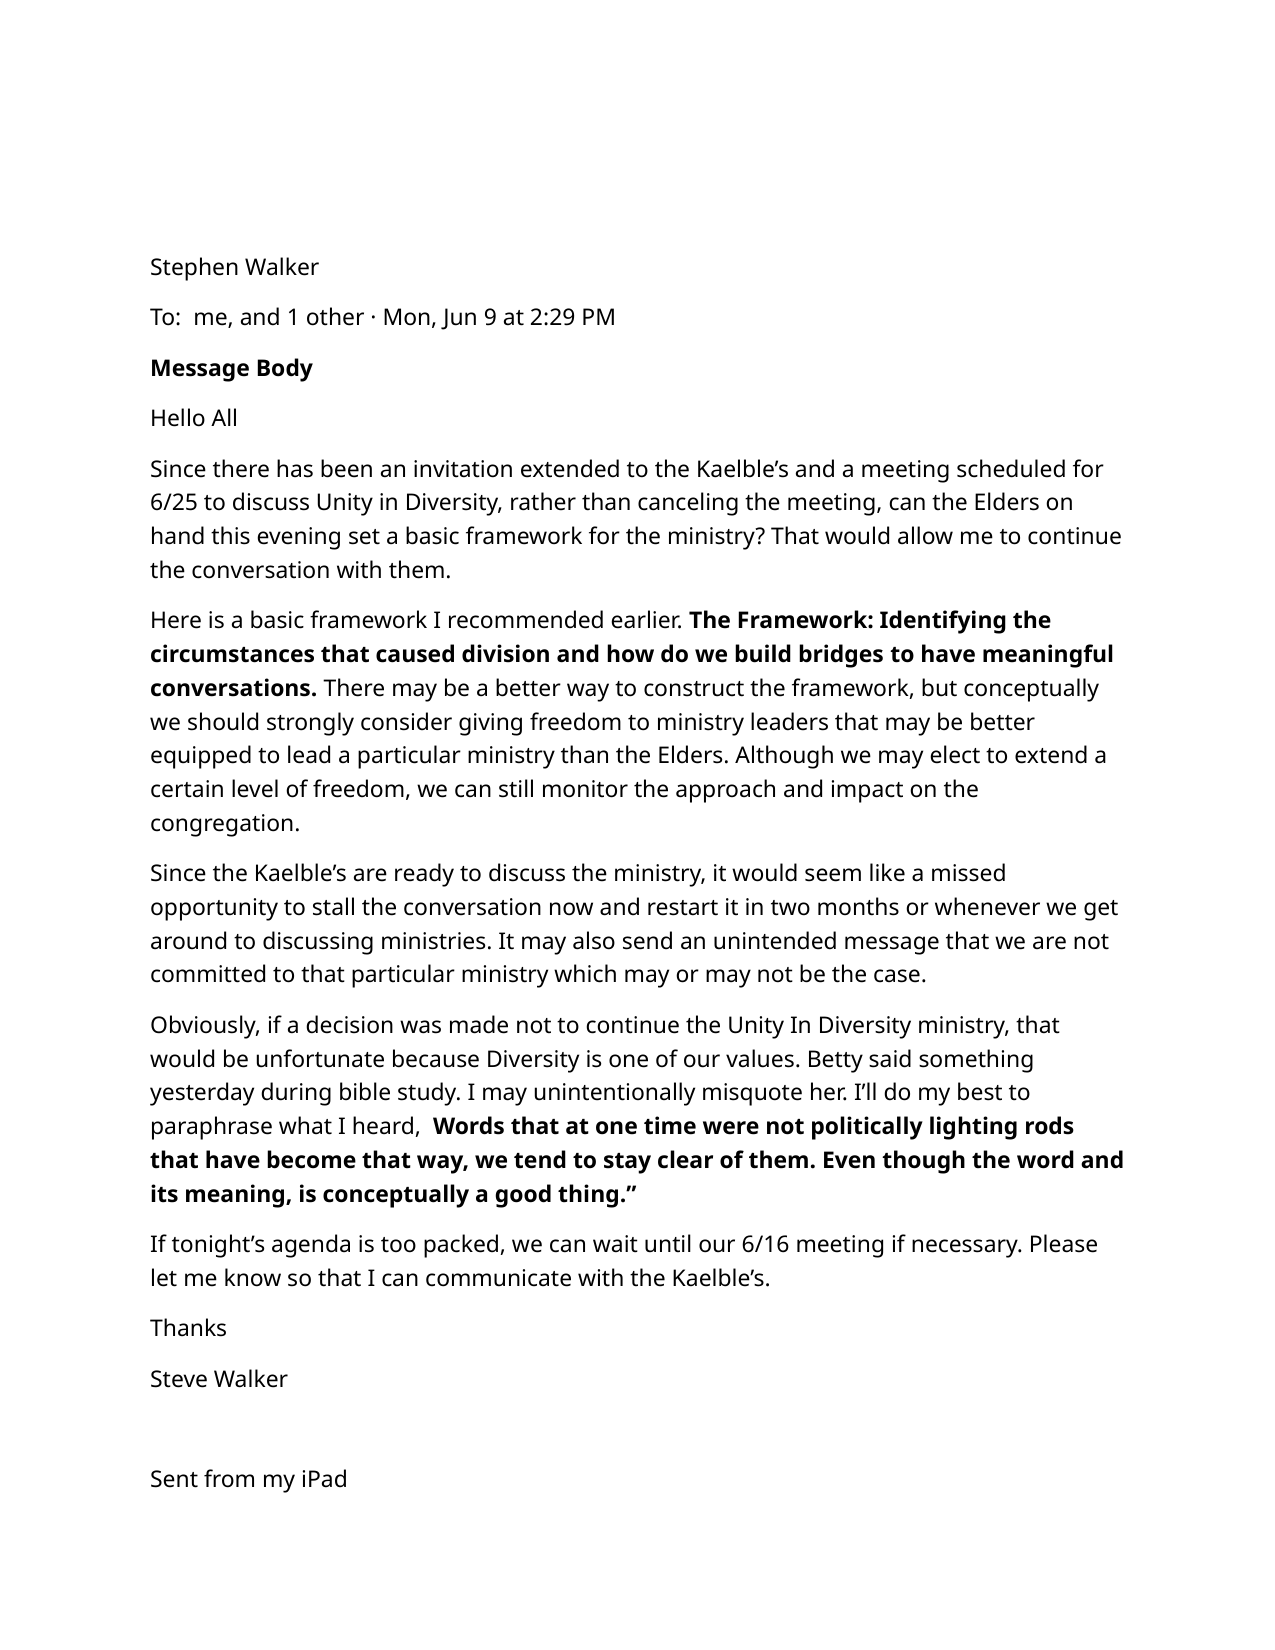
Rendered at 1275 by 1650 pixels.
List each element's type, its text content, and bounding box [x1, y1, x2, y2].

text Thanks [150, 1312, 1125, 1343]
text Message Body [150, 352, 1125, 383]
text Hello All [150, 402, 1125, 433]
text Here is a basic framework I recommended earlier. The Framework: Identifying the circumstances that caused division and how do we build bridges to have meaningful conversations. There may be a better way to construct the framework, but conceptually we should strongly consider giving freedom to ministry leaders that may be better equipped to lead a particular ministry than the Elders. Although we may elect to extend a certain level of freedom, we can still monitor the approach and impact on the congregation. [150, 604, 1125, 838]
text If tonight’s agenda is too packed, we can wait until our 6/16 meeting if necessary. Please let me know so that I can communicate with the Kaelble’s. [150, 1228, 1125, 1293]
text Stephen Walker [150, 251, 1125, 282]
text To: me, and 1 other · Mon, Jun 9 at 2:29 PM [150, 301, 1125, 332]
text Sent from my iPad [150, 1463, 1125, 1494]
text Since the Kaelble’s are ready to discuss the ministry, it would seem like a missed opportunity to stall the conversation now and restart it in two months or whenever we get around to discussing ministries. It may also send an unintended message that we are not committed to that particular ministry which may or may not be the case. [150, 857, 1125, 989]
text Since there has been an invitation extended to the Kaelble’s and a meeting scheduled for 6/25 to discuss Unity in Diversity, rather than canceling the meeting, can the Elders on hand this evening set a basic framework for the ministry? That would allow me to continue the conversation with them. [150, 452, 1125, 585]
text Obviously, if a decision was made not to continue the Unity In Diversity ministry, that would be unfortunate because Diversity is one of our values. Betty said something yesterday during bible study. I may unintentionally misquote her. I’ll do my best to paraphrase what I heard, Words that at one time were not politically lighting rods that have become that way, we tend to stay clear of them. Even though the word and its meaning, is conceptually a good thing.” [150, 1009, 1125, 1209]
text Steve Walker [150, 1362, 1125, 1394]
